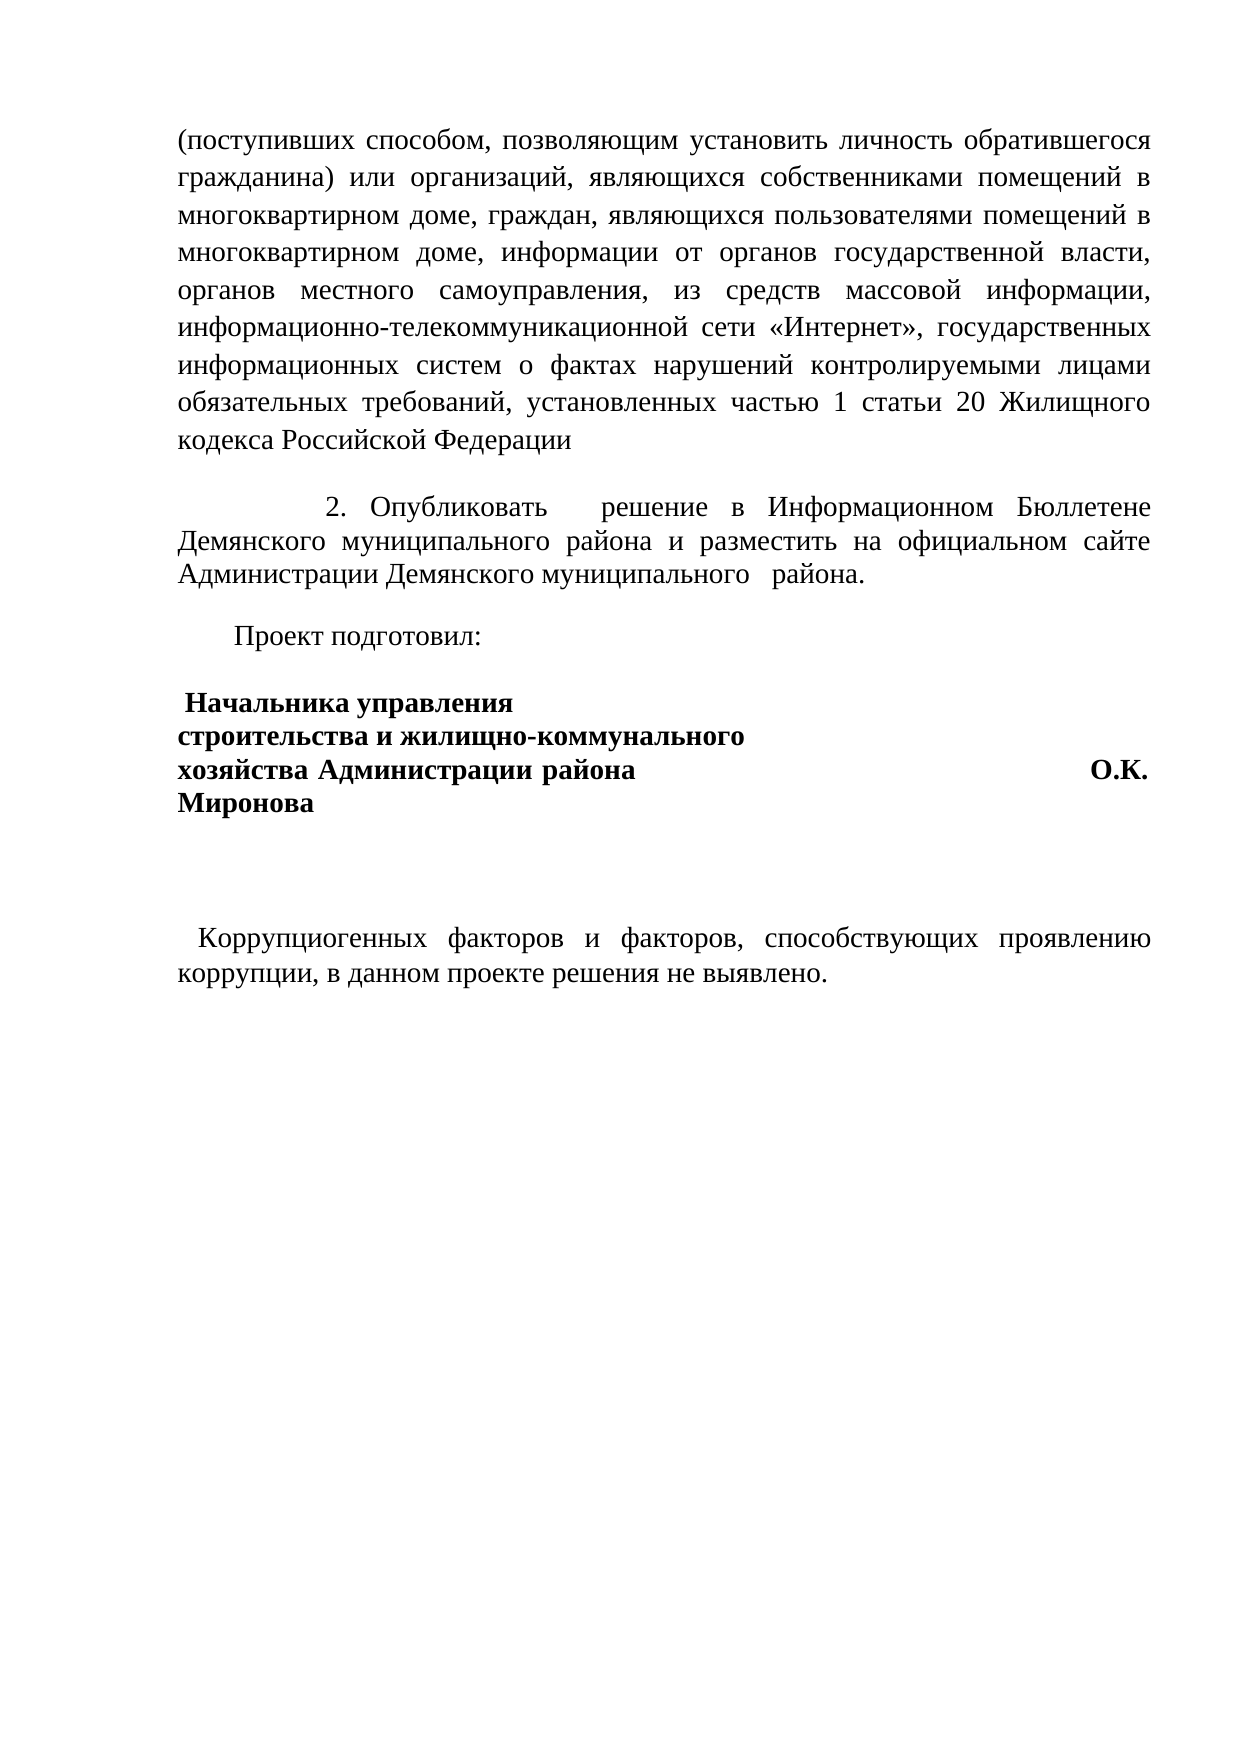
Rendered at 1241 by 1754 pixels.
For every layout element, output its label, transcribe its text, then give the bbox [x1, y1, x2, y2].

text Проект подготовил: [177, 618, 1152, 651]
text Начальника управления [177, 685, 1152, 718]
text строительства и жилищно-коммунального [177, 718, 1152, 752]
text хозяйства Администрации района О.К. Миронова [177, 752, 1152, 819]
text 2. Опубликовать решение в Информационном Бюллетене Демянского муниципального района и разместить на официальном сайте Администрации Демянского муниципального района. [177, 489, 1152, 590]
text Коррупциогенных факторов и факторов, способствующих проявлению коррупции, в данном проекте решения не выявлено. [177, 920, 1152, 989]
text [177, 118, 1152, 456]
